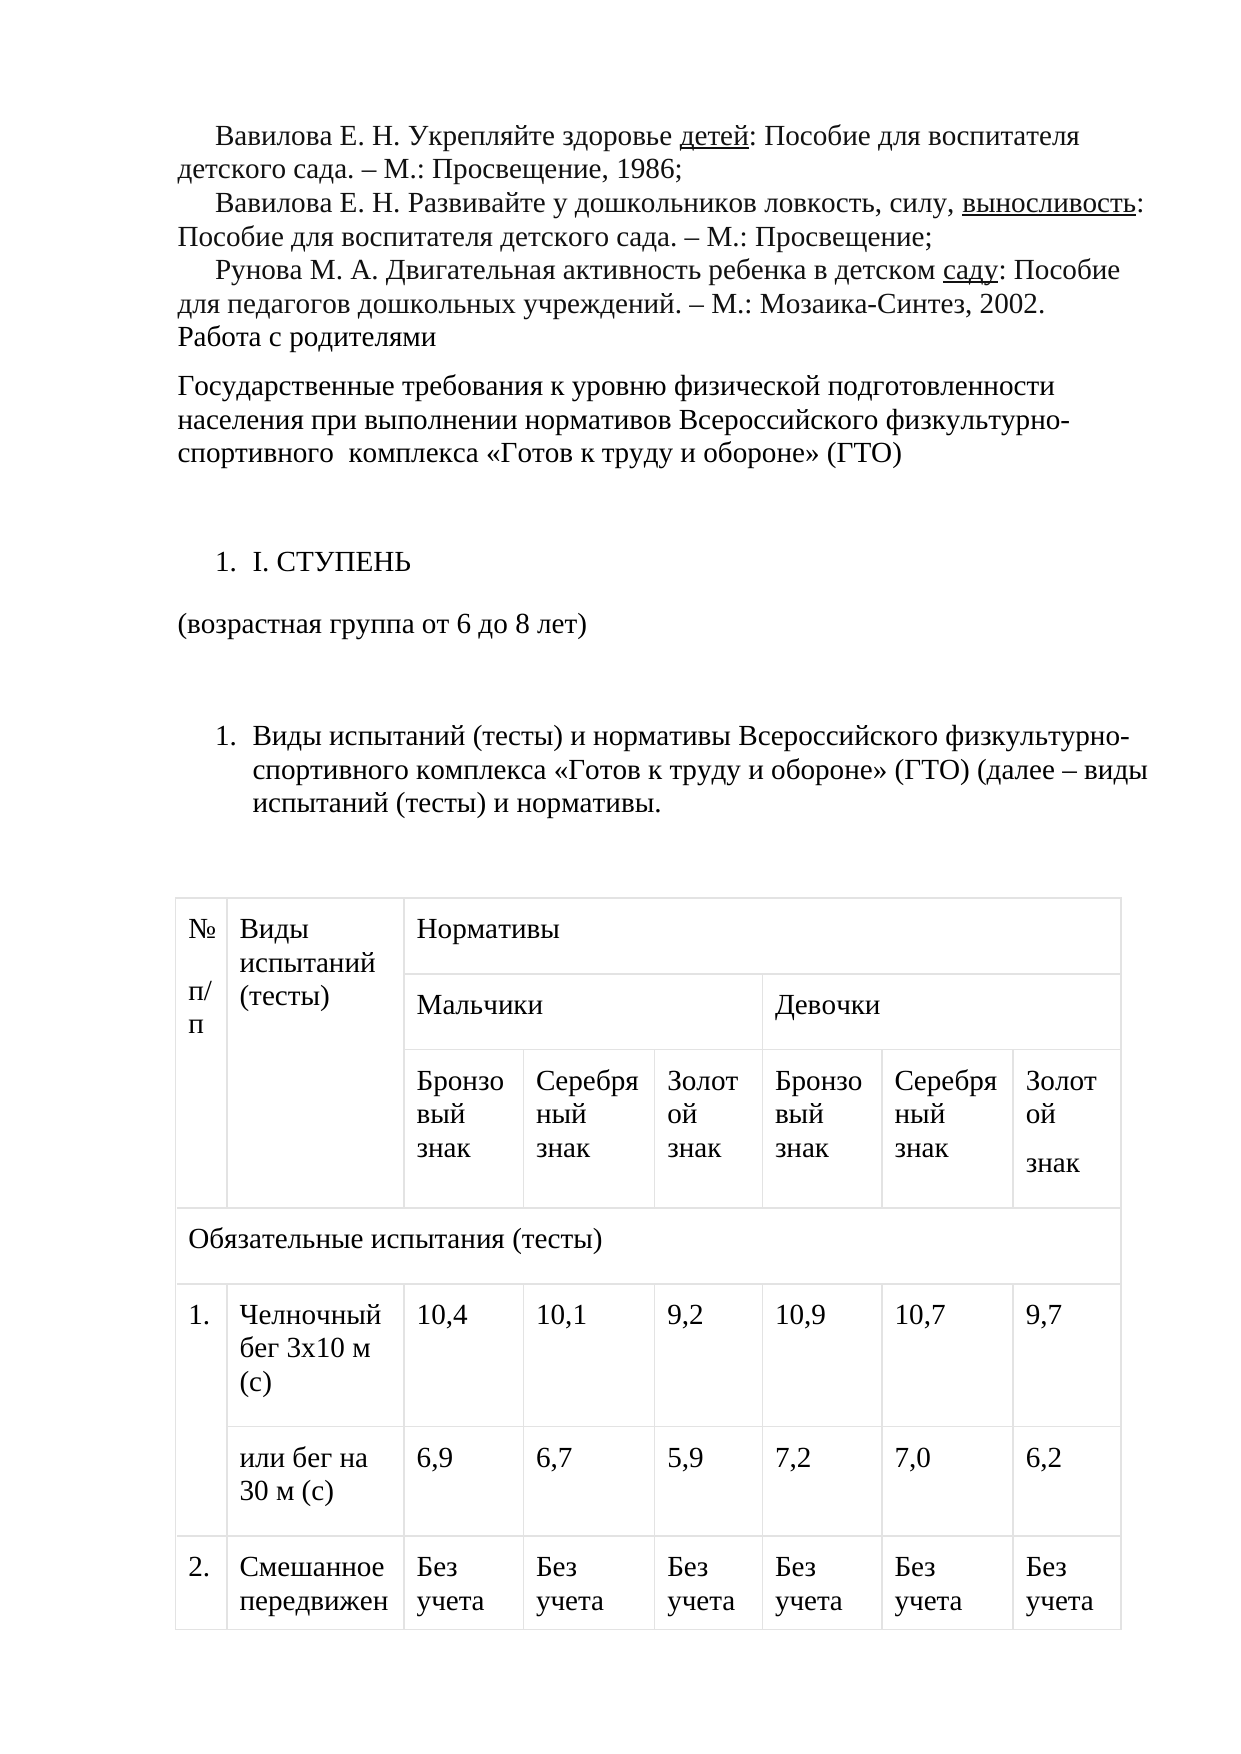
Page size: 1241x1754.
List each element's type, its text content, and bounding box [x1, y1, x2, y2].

table_cell Девочки [763, 975, 1120, 1049]
table_cell Серебряный знак [883, 1050, 1012, 1207]
list Виды испытаний (тесты) и нормативы Всероссийского физкультурно-спортивного комплекса «Готов к труду и обороне» (ГТО) (далее – виды испытаний (тесты) и нормативы. [215, 718, 1152, 819]
table_header № п/п [176, 899, 226, 1207]
table_cell Без учета времени [1014, 1537, 1120, 1629]
text Работа с родителями [177, 319, 1152, 353]
text Государственные требования к уровню физической подготовленности населения при выполнении нормативов Всероссийского физкультурно-спортивного комплекса «Готов к труду и обороне» (ГТО) [177, 368, 1152, 469]
table_cell Без учета времени [655, 1537, 762, 1629]
table_cell 2. [176, 1536, 226, 1629]
table_cell 10,4 [405, 1285, 523, 1426]
table_cell Бронзовый знак [763, 1050, 881, 1207]
table_cell Обязательные испытания (тесты) [176, 1208, 1120, 1283]
table_header Нормативы [405, 899, 1120, 973]
table_cell Мальчики [405, 975, 762, 1049]
table_cell 10,9 [763, 1285, 881, 1426]
table_cell 6,9 [405, 1427, 523, 1535]
table_cell Челночный бег 3х10 м (с) [228, 1285, 403, 1426]
table_header Виды испытаний (тесты) [228, 899, 403, 1207]
table_cell 1. [176, 1284, 226, 1535]
table_cell 5,9 [655, 1427, 762, 1535]
table_cell Серебряный знак [524, 1050, 654, 1207]
table_cell или бег на 30 м (с) [228, 1427, 403, 1535]
table_cell 9,7 [1014, 1285, 1120, 1426]
table_cell 6,7 [524, 1427, 654, 1535]
table_cell Без учета времени [524, 1537, 654, 1629]
table_cell 10,1 [524, 1285, 654, 1426]
table_cell Без учета времени [883, 1537, 1012, 1629]
table_cell 10,7 [883, 1285, 1012, 1426]
table_cell Без учета времени [763, 1537, 881, 1629]
text Вавилова Е. Н. Укрепляйте здоровье детей: Пособие для воспитателя детского сада. – М.: Просвещение, 1986; [177, 118, 1152, 185]
table_cell Без учета времени [405, 1537, 523, 1629]
text Рунова М. А. Двигательная активность ребенка в детском саду: Пособие для педагогов дошкольных учреждений. – М.: Мозаика-Синтез, 2002. [177, 252, 1152, 319]
table_cell 9,2 [655, 1285, 762, 1426]
table_cell Золотой знак [1014, 1050, 1120, 1207]
table_cell 6,2 [1014, 1427, 1120, 1535]
table_cell Бронзовый знак [405, 1050, 523, 1207]
table_cell Золотой знак [655, 1050, 762, 1207]
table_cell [228, 1537, 403, 1629]
table_cell 7,2 [763, 1427, 881, 1535]
text Вавилова Е. Н. Развивайте у дошкольников ловкость, силу, выносливость: Пособие для воспитателя детского сада. – М.: Просвещение; [177, 185, 1152, 252]
text (возрастная группа от 6 до 8 лет) [177, 606, 1152, 640]
list I. СТУПЕНЬ [215, 544, 1152, 577]
table_cell 7,0 [883, 1427, 1012, 1535]
